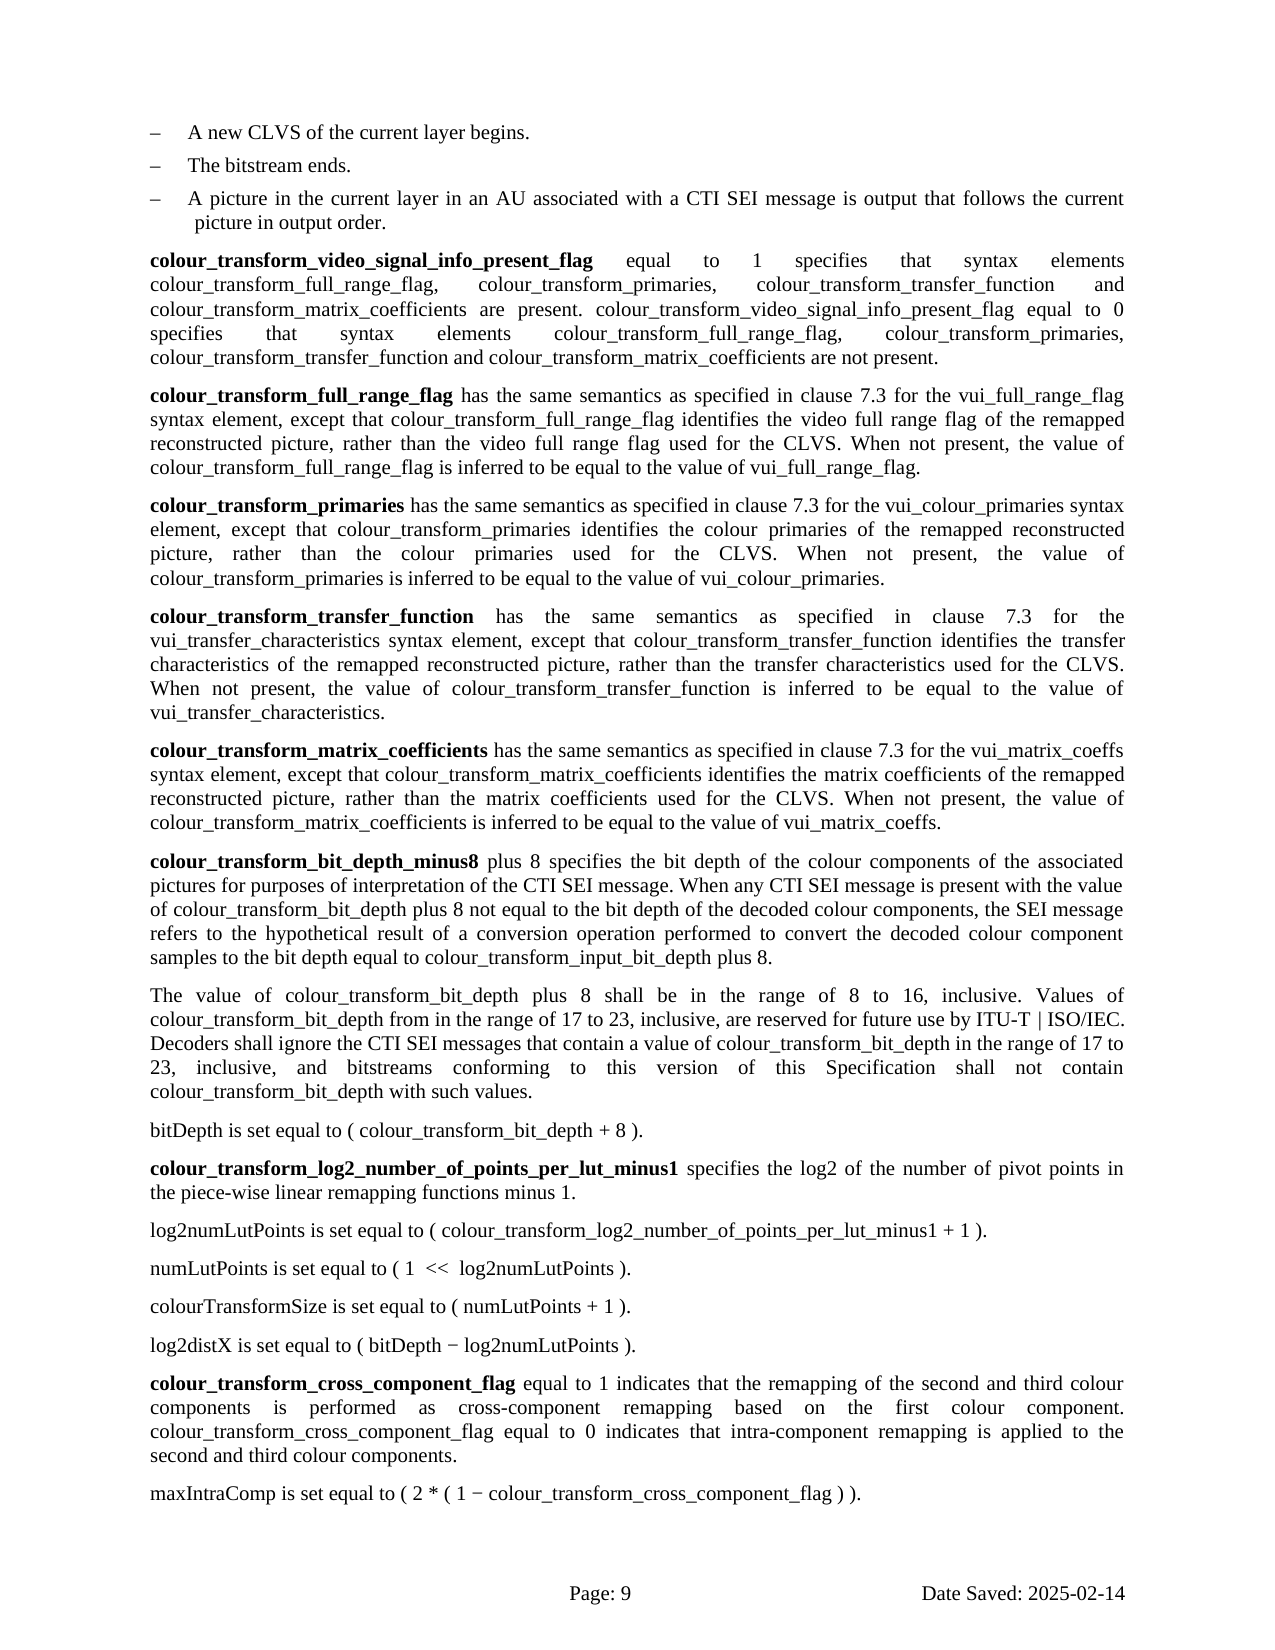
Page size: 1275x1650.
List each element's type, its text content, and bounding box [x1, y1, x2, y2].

text colour_transform_bit_depth_minus8 plus 8 specifies the bit depth of the colour components of the associated pictures for purposes of interpretation of the CTI SEI message. When any CTI SEI message is present with the value of colour_transform_bit_depth plus 8 not equal to the bit depth of the decoded colour components, the SEI message refers to the hypothetical result of a conversion operation performed to convert the decoded colour component samples to the bit depth equal to colour_transform_input_bit_depth plus 8. [150, 848, 1125, 969]
text bitDepth is set equal to ( colour_transform_bit_depth + 8 ). [150, 1117, 1125, 1142]
text colour_transform_video_signal_info_present_flag equal to 1 specifies that syntax elements colour_transform_full_range_flag, colour_transform_primaries, colour_transform_transfer_function and colour_transform_matrix_coefficients are present. colour_transform_video_signal_info_present_flag equal to 0 specifies that syntax elements colour_transform_full_range_flag, colour_transform_primaries, colour_transform_transfer_function and colour_transform_matrix_coefficients are not present. [150, 248, 1125, 369]
text colour_transform_primaries has the same semantics as specified in clause 7.3 for the vui_colour_primaries syntax element, except that colour_transform_primaries identifies the colour primaries of the remapped reconstructed picture, rather than the colour primaries used for the CLVS. When not present, the value of colour_transform_primaries is inferred to be equal to the value of vui_colour_primaries. [150, 493, 1125, 589]
text log2distX is set equal to ( bitDepth − log2numLutPoints ). [150, 1333, 1125, 1357]
text – The bitstream ends. [150, 153, 1125, 177]
text log2numLutPoints is set equal to ( colour_transform_log2_number_of_points_per_lut_minus1 + 1 ). [150, 1218, 1125, 1242]
text colour_transform_matrix_coefficients has the same semantics as specified in clause 7.3 for the vui_matrix_coeffs syntax element, except that colour_transform_matrix_coefficients identifies the matrix coefficients of the remapped reconstructed picture, rather than the matrix coefficients used for the CLVS. When not present, the value of colour_transform_matrix_coefficients is inferred to be equal to the value of vui_matrix_coeffs. [150, 738, 1125, 834]
text colour_transform_full_range_flag has the same semantics as specified in clause 7.3 for the vui_full_range_flag syntax element, except that colour_transform_full_range_flag identifies the video full range flag of the remapped reconstructed picture, rather than the video full range flag used for the CLVS. When not present, the value of colour_transform_full_range_flag is inferred to be equal to the value of vui_full_range_flag. [150, 383, 1125, 479]
text numLutPoints is set equal to ( 1 << log2numLutPoints ). [150, 1256, 1125, 1280]
text – A new CLVS of the current layer begins. [150, 120, 1125, 144]
text maxIntraComp is set equal to ( 2 * ( 1 − colour_transform_cross_component_flag ) ). [150, 1481, 1125, 1505]
text colourTransformSize is set equal to ( numLutPoints + 1 ). [150, 1294, 1125, 1318]
text colour_transform_log2_number_of_points_per_lut_minus1 specifies the log2 of the number of pivot points in the piece-wise linear remapping functions minus 1. [150, 1156, 1125, 1204]
text colour_transform_cross_component_flag equal to 1 indicates that the remapping of the second and third colour components is performed as cross-component remapping based on the first colour component. colour_transform_cross_component_flag equal to 0 indicates that intra-component remapping is applied to the second and third colour components. [150, 1371, 1125, 1467]
text – A picture in the current layer in an AU associated with a CTI SEI message is output that follows the current picture in output order. [150, 186, 1125, 234]
text The value of colour_transform_bit_depth plus 8 shall be in the range of 8 to 16, inclusive. Values of colour_transform_bit_depth from in the range of 17 to 23, inclusive, are reserved for future use by ITU-T | ISO/IEC. Decoders shall ignore the CTI SEI messages that contain a value of colour_transform_bit_depth in the range of 17 to 23, inclusive, and bitstreams conforming to this version of this Specification shall not contain colour_transform_bit_depth with such values. [150, 983, 1125, 1103]
text colour_transform_transfer_function has the same semantics as specified in clause 7.3 for the vui_transfer_characteristics syntax element, except that colour_transform_transfer_function identifies the transfer characteristics of the remapped reconstructed picture, rather than the transfer characteristics used for the CLVS. When not present, the value of colour_transform_transfer_function is inferred to be equal to the value of vui_transfer_characteristics. [150, 604, 1125, 724]
